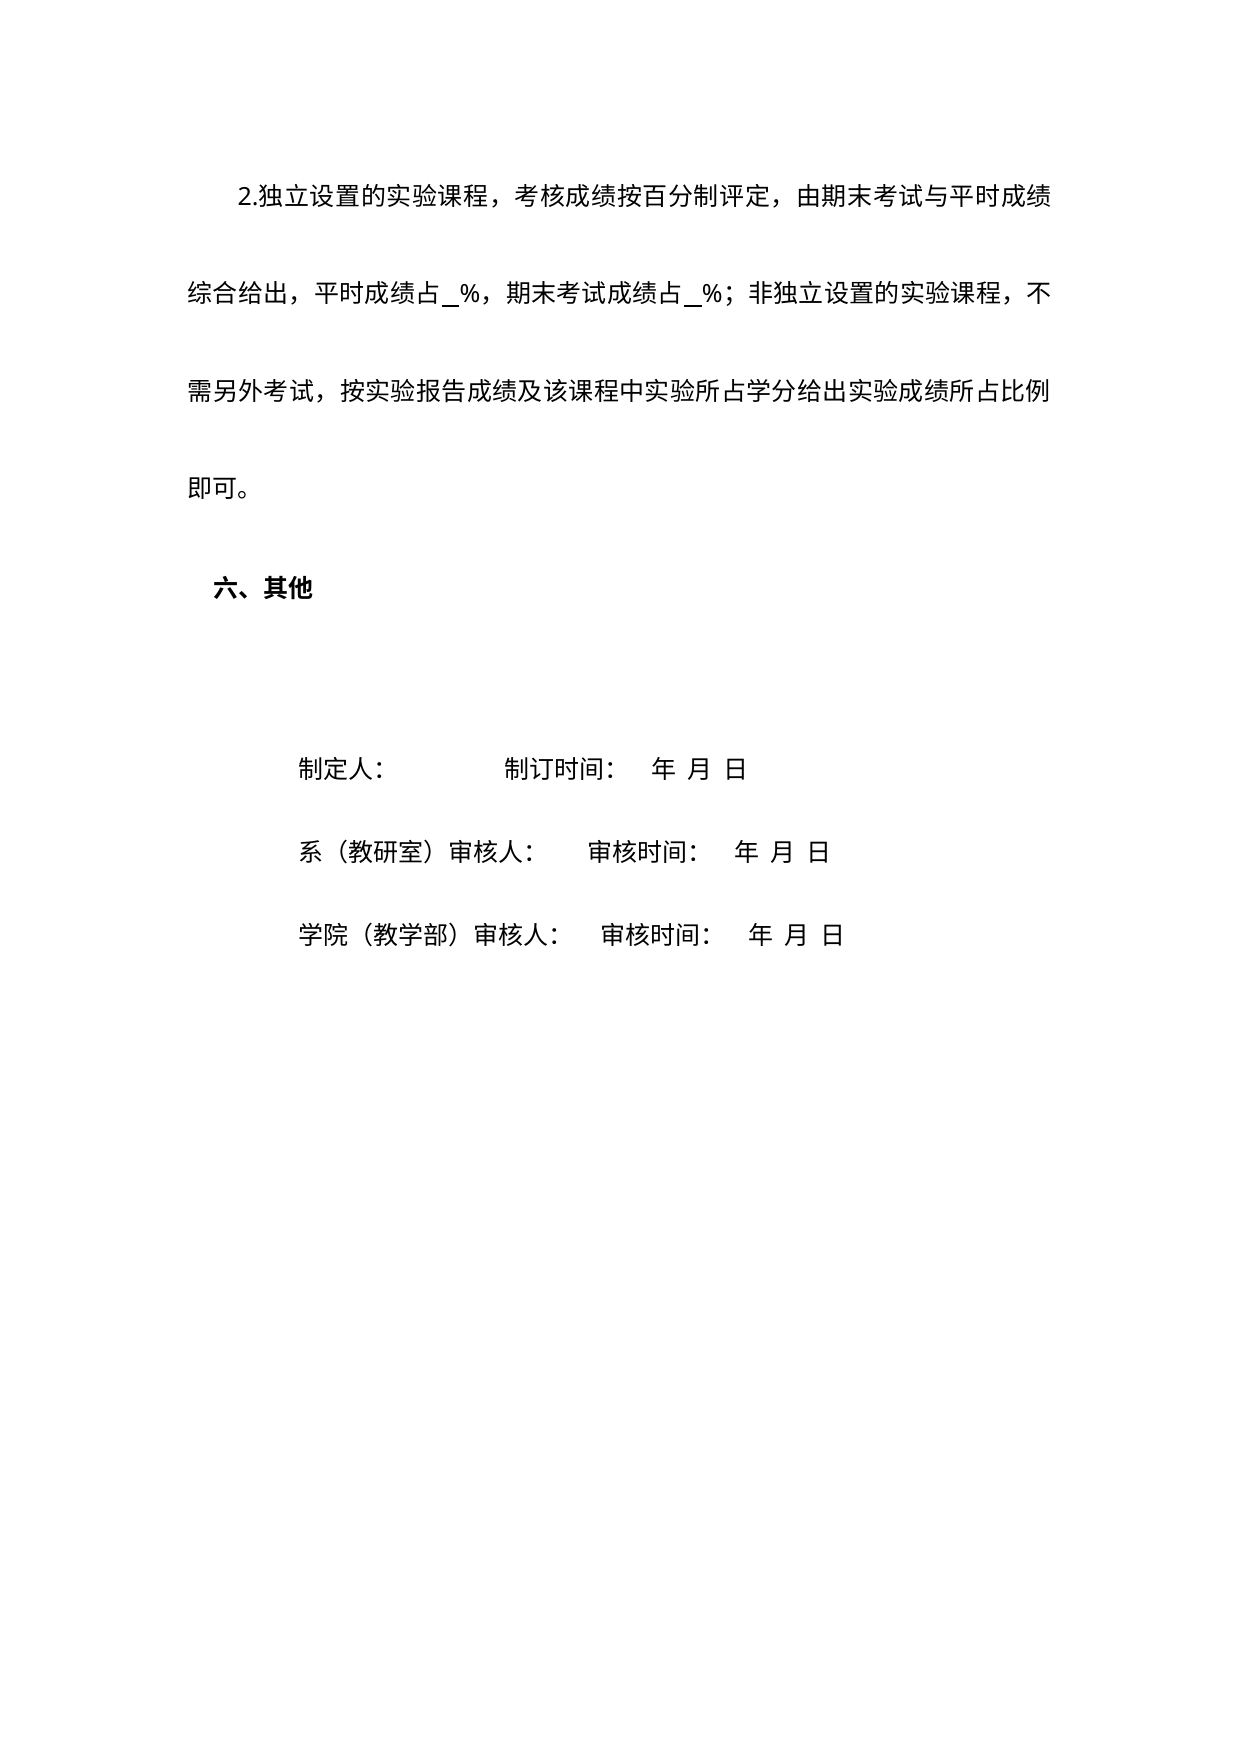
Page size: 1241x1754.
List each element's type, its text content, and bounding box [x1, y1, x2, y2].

text 学院（教学部）审核人： 审核时间： 年 月 日 [187, 901, 1053, 966]
text 制定人： 制订时间： 年 月 日 [187, 735, 1053, 800]
text 系（教研室）审核人： 审核时间： 年 月 日 [187, 818, 1053, 883]
text 六、其他 [187, 554, 1053, 619]
list 独立设置的实验课程，考核成绩按百分制评定，由期末考试与平时成绩综合给出，平时成绩占 %，期末考试成绩占 %；非独立设置的实验课程，不需另外考试，按实验报告成绩及该课程中实验所占学分给出实验成绩所占比例即可。 [187, 162, 1053, 519]
